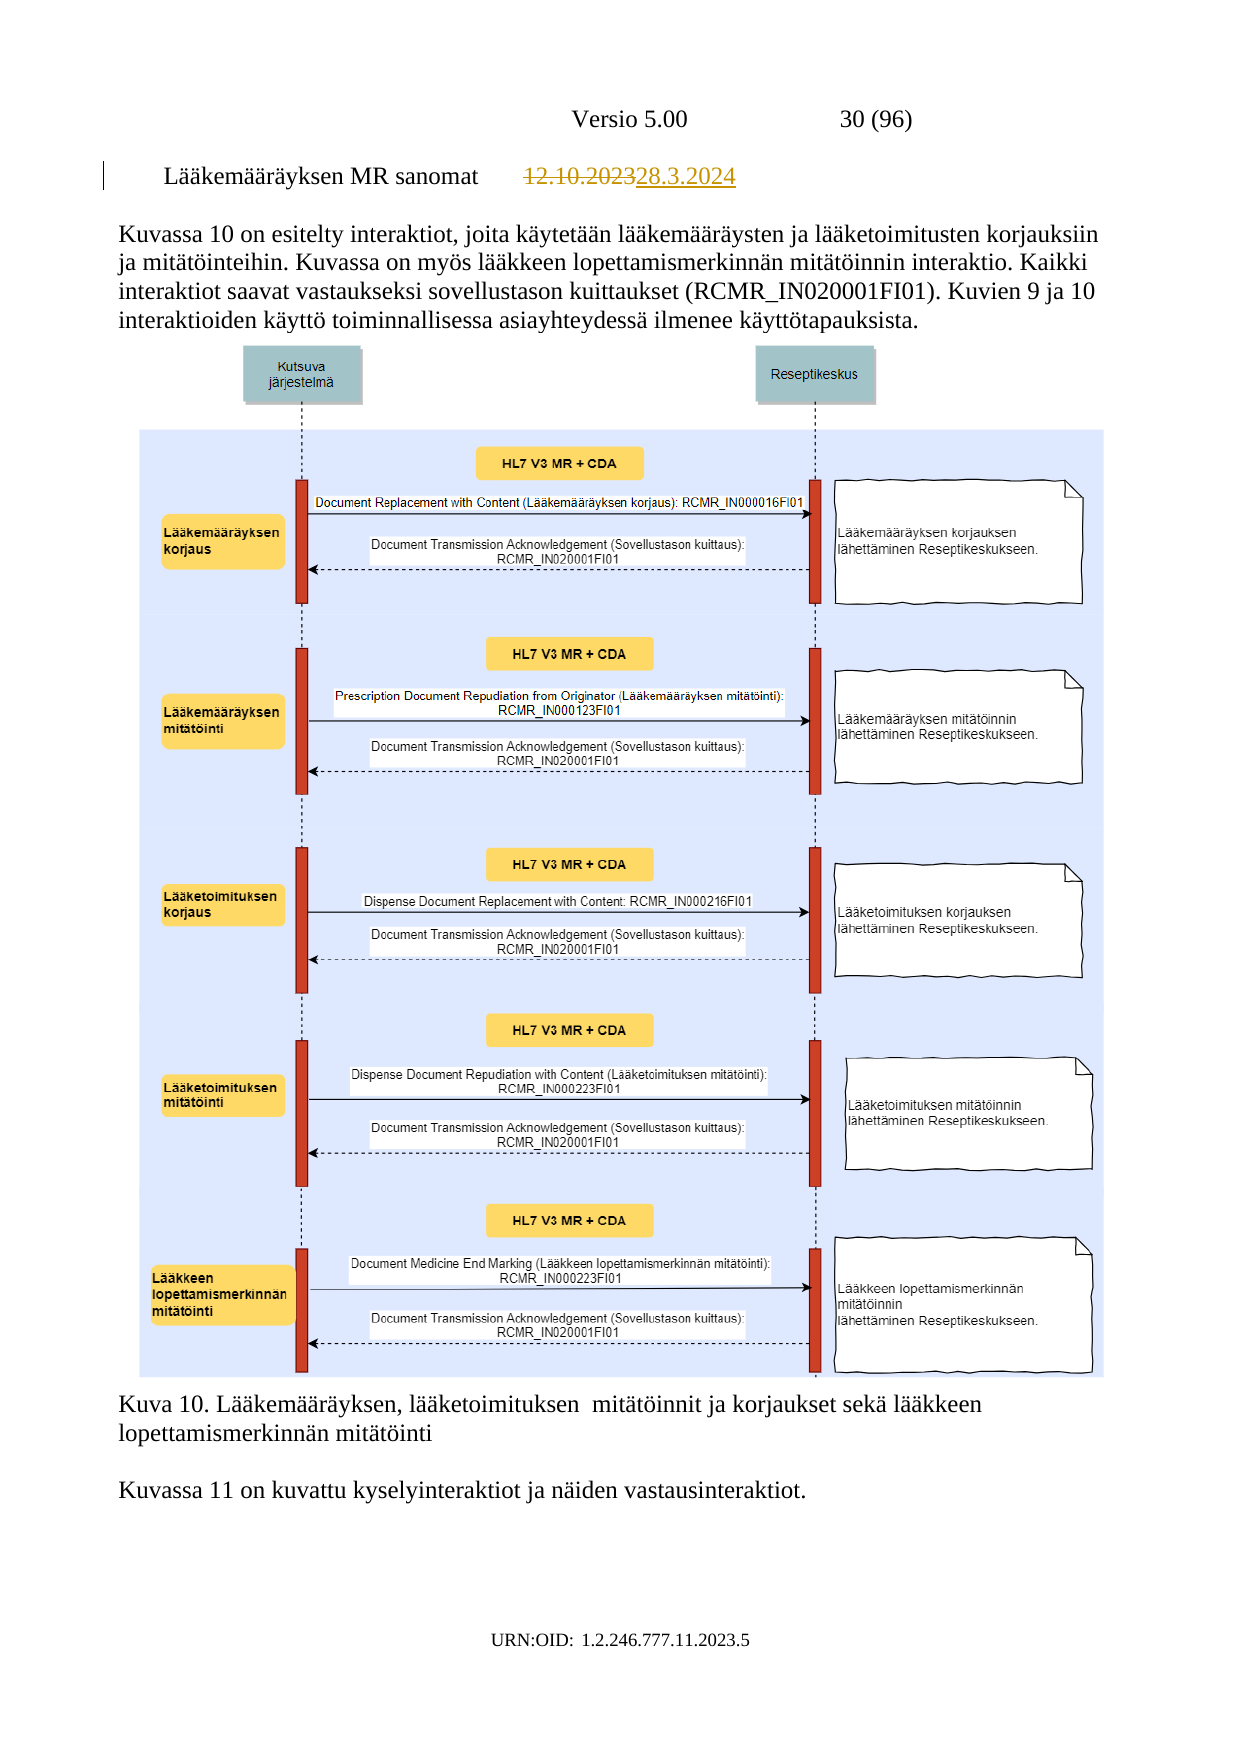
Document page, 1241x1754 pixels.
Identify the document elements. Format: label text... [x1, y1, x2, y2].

text Kuvassa 11 on kuvattu kyselyinteraktiot ja näiden vastausinteraktiot. [118, 1475, 1122, 1504]
picture [118, 333, 1123, 1389]
text Kuva 10. Lääkemääräyksen, lääketoimituksen mitätöinnit ja korjaukset sekä lääkkeen lopettamismerkinnän mitätöinti [118, 1389, 1122, 1447]
text Kuvassa 10 on esitelty interaktiot, joita käytetään lääkemääräysten ja lääketoimitusten korjauksiin ja mitätöinteihin. Kuvassa on myös lääkkeen lopettamismerkinnän mitätöinnin interaktio. Kaikki interaktiot saavat vastaukseksi sovellustason kuittaukset (RCMR_IN020001FI01). Kuvien 9 ja 10 interaktioiden käyttö toiminnallisessa asiayhteydessä ilmenee käyttötapauksista. [118, 219, 1122, 333]
